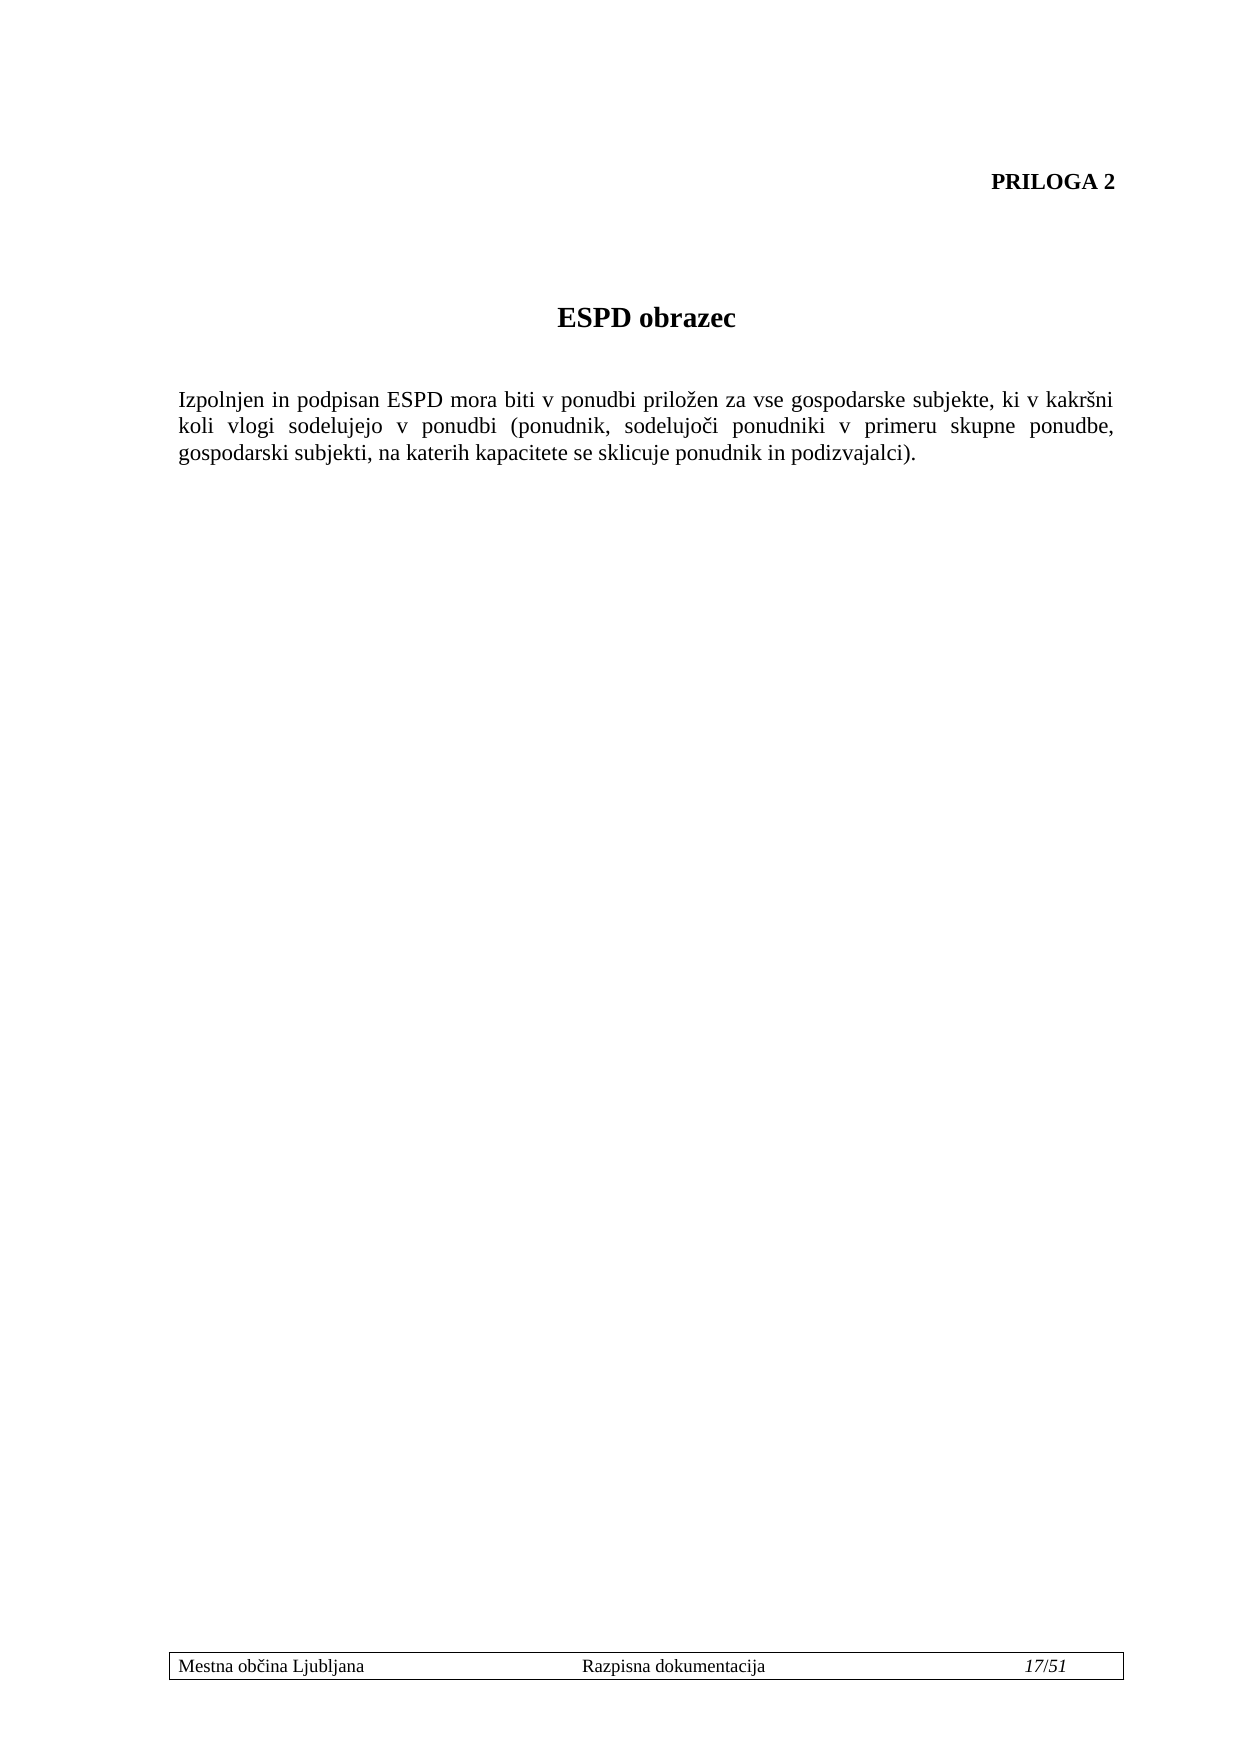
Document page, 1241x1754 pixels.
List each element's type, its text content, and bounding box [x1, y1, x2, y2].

text PRILOGA 2 [178, 168, 1115, 194]
text Izpolnjen in podpisan ESPD mora biti v ponudbi priložen za vse gospodarske subjekte, ki v kakršni koli vlogi sodelujejo v ponudbi (ponudnik, sodelujoči ponudniki v primeru skupne ponudbe, gospodarski subjekti, na katerih kapacitete se sklicuje ponudnik in podizvajalci). [178, 386, 1115, 465]
text ESPD obrazec [178, 300, 1115, 333]
